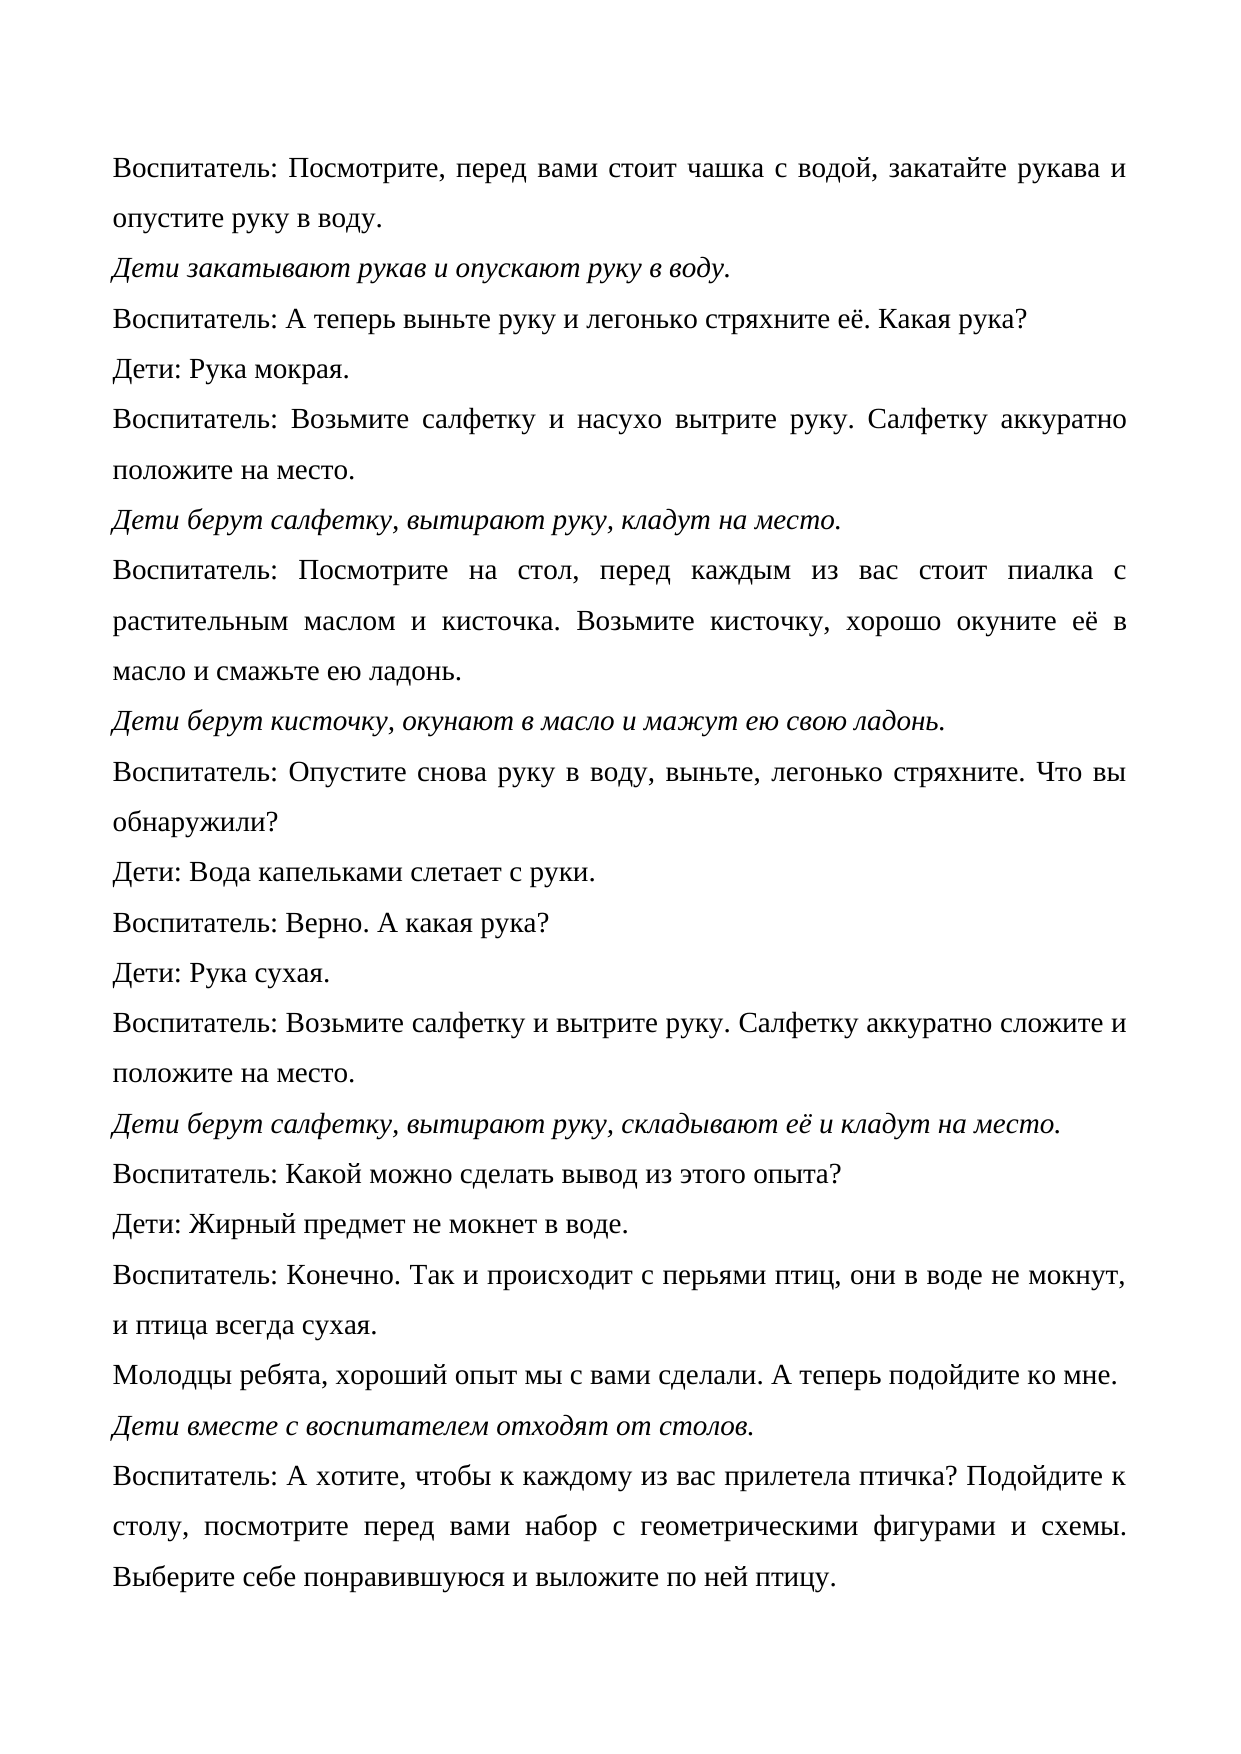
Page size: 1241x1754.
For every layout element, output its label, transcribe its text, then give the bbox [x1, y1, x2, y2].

text Воспитатель: Верно. А какая рука? [112, 905, 1128, 938]
text Дети берут салфетку, вытирают руку, кладут на место. [112, 502, 1128, 536]
text Дети берут салфетку, вытирают руку, складывают её и кладут на место. [112, 1106, 1128, 1139]
text Воспитатель: Конечно. Так и происходит с перьями птиц, они в воде не мокнут, и птица всегда сухая. [112, 1257, 1128, 1341]
text Дети вместе с воспитателем отходят от столов. [112, 1408, 1128, 1441]
text Воспитатель: Возьмите салфетку и вытрите руку. Салфетку аккуратно сложите и положите на место. [112, 1005, 1128, 1089]
text Воспитатель: Посмотрите на стол, перед каждым из вас стоит пиалка с растительным маслом и кисточка. Возьмите кисточку, хорошо окуните её в масло и смажьте ею ладонь. [112, 552, 1128, 687]
text Воспитатель: Какой можно сделать вывод из этого опыта? [112, 1156, 1128, 1190]
text Дети: Рука сухая. [112, 955, 1128, 988]
text Воспитатель: Возьмите салфетку и насухо вытрите руку. Салфетку аккуратно положите на место. [112, 402, 1128, 485]
text Дети: Рука мокрая. [112, 351, 1128, 385]
text Дети: Жирный предмет не мокнет в воде. [112, 1207, 1128, 1240]
text Воспитатель: Посмотрите, перед вами стоит чашка с водой, закатайте рукава и опустите руку в воду. [112, 150, 1128, 234]
text Воспитатель: Опустите снова руку в воду, выньте, легонько стряхните. Что вы обнаружили? [112, 754, 1128, 838]
text Молодцы ребята, хороший опыт мы с вами сделали. А теперь подойдите ко мне. [112, 1357, 1128, 1391]
text Дети закатывают рукав и опускают руку в воду. [112, 251, 1128, 284]
text Воспитатель: А хотите, чтобы к каждому из вас прилетела птичка? Подойдите к столу, посмотрите перед вами набор с геометрическими фигурами и схемы. Выберите себе понравившуюся и выложите по ней птицу. [112, 1458, 1128, 1592]
text Дети: Вода капельками слетает с руки. [112, 854, 1128, 888]
text Дети берут кисточку, окунают в масло и мажут ею свою ладонь. [112, 703, 1128, 737]
text Воспитатель: А теперь выньте руку и легонько стряхните её. Какая рука? [112, 301, 1128, 334]
